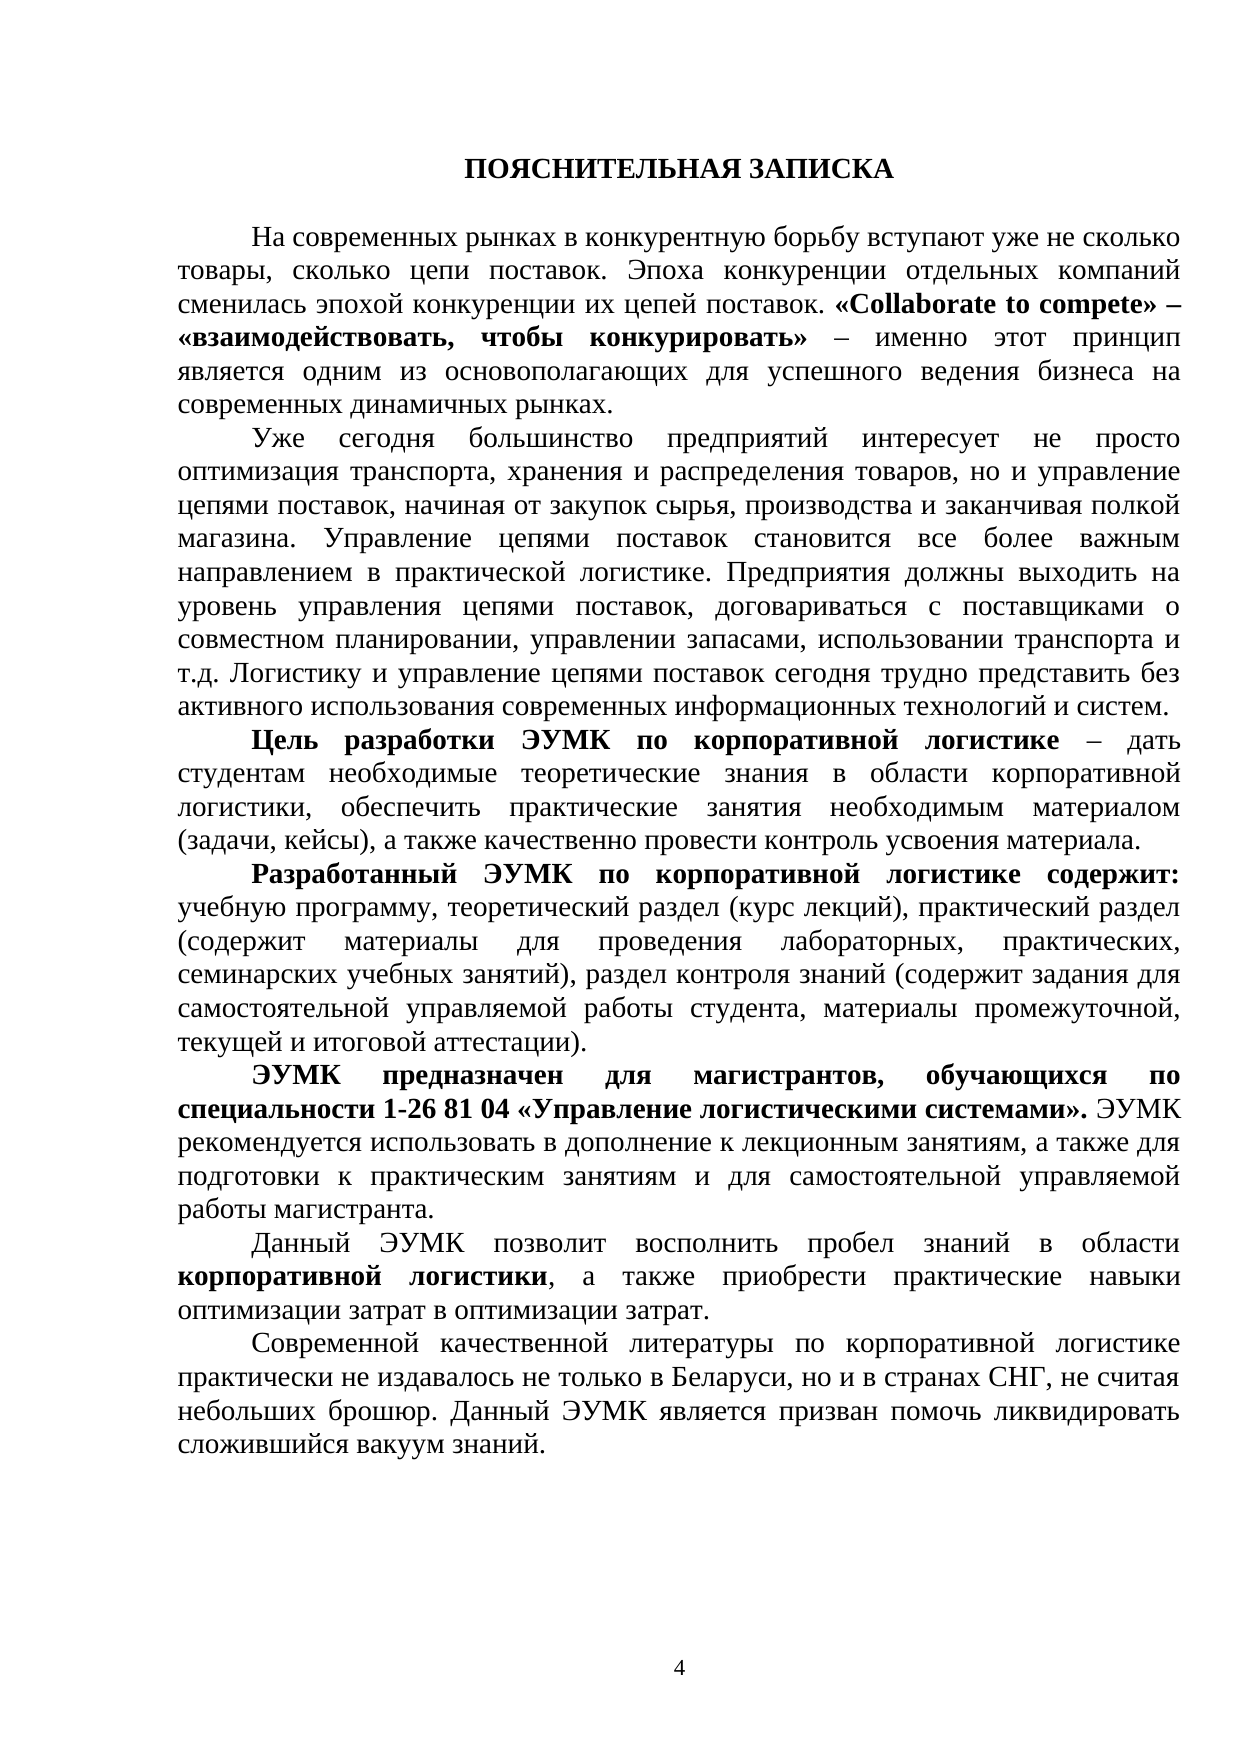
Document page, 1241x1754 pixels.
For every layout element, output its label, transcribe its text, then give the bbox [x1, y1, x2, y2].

text ЭУМК предназначен для магистрантов, обучающихся по специальности 1-26 81 04 «Управление логистическими системами». ЭУМК рекомендуется использовать в дополнение к лекционным занятиям, а также для подготовки к практическим занятиям и для самостоятельной управляемой работы магистранта. [177, 1057, 1181, 1225]
text Цель разработки ЭУМК по корпоративной логистике – дать студентам необходимые теоретические знания в области корпоративной логистики, обеспечить практические занятия необходимым материалом (задачи, кейсы), а также качественно провести контроль усвоения материала. [177, 722, 1181, 856]
text Данный ЭУМК позволит восполнить пробел знаний в области корпоративной логистики, а также приобрести практические навыки оптимизации затрат в оптимизации затрат. [177, 1225, 1181, 1326]
text На современных рынках в конкурентную борьбу вступают уже не сколько товары, сколько цепи поставок. Эпоха конкуренции отдельных компаний сменилась эпохой конкуренции их цепей поставок. «Collaborate to compete» – «взаимодействовать, чтобы конкурировать» – именно этот принцип является одним из основополагающих для успешного ведения бизнеса на современных динамичных рынках. [177, 219, 1181, 420]
text Уже сегодня большинство предприятий интересует не просто оптимизация транспорта, хранения и распределения товаров, но и управление цепями поставок, начиная от закупок сырья, производства и заканчивая полкой магазина. Управление цепями поставок становится все более важным направлением в практической логистике. Предприятия должны выходить на уровень управления цепями поставок, договариваться с поставщиками о совместном планировании, управлении запасами, использовании транспорта и т.д. Логистику и управление цепями поставок сегодня трудно представить без активного использования современных информационных технологий и систем. [177, 420, 1181, 722]
text Современной качественной литературы по корпоративной логистике практически не издавалось не только в Беларуси, но и в странах СНГ, не считая небольших брошюр. Данный ЭУМК является призван помочь ликвидировать сложившийся вакуум знаний. [177, 1326, 1181, 1460]
text ПОЯСНИТЕЛЬНАЯ ЗАПИСКА [177, 152, 1181, 185]
text Разработанный ЭУМК по корпоративной логистике содержит: учебную программу, теоретический раздел (курс лекций), практический раздел (содержит материалы для проведения лабораторных, практических, семинарских учебных занятий), раздел контроля знаний (содержит задания для самостоятельной управляемой работы студента, материалы промежуточной, текущей и итоговой аттестации). [177, 856, 1181, 1057]
